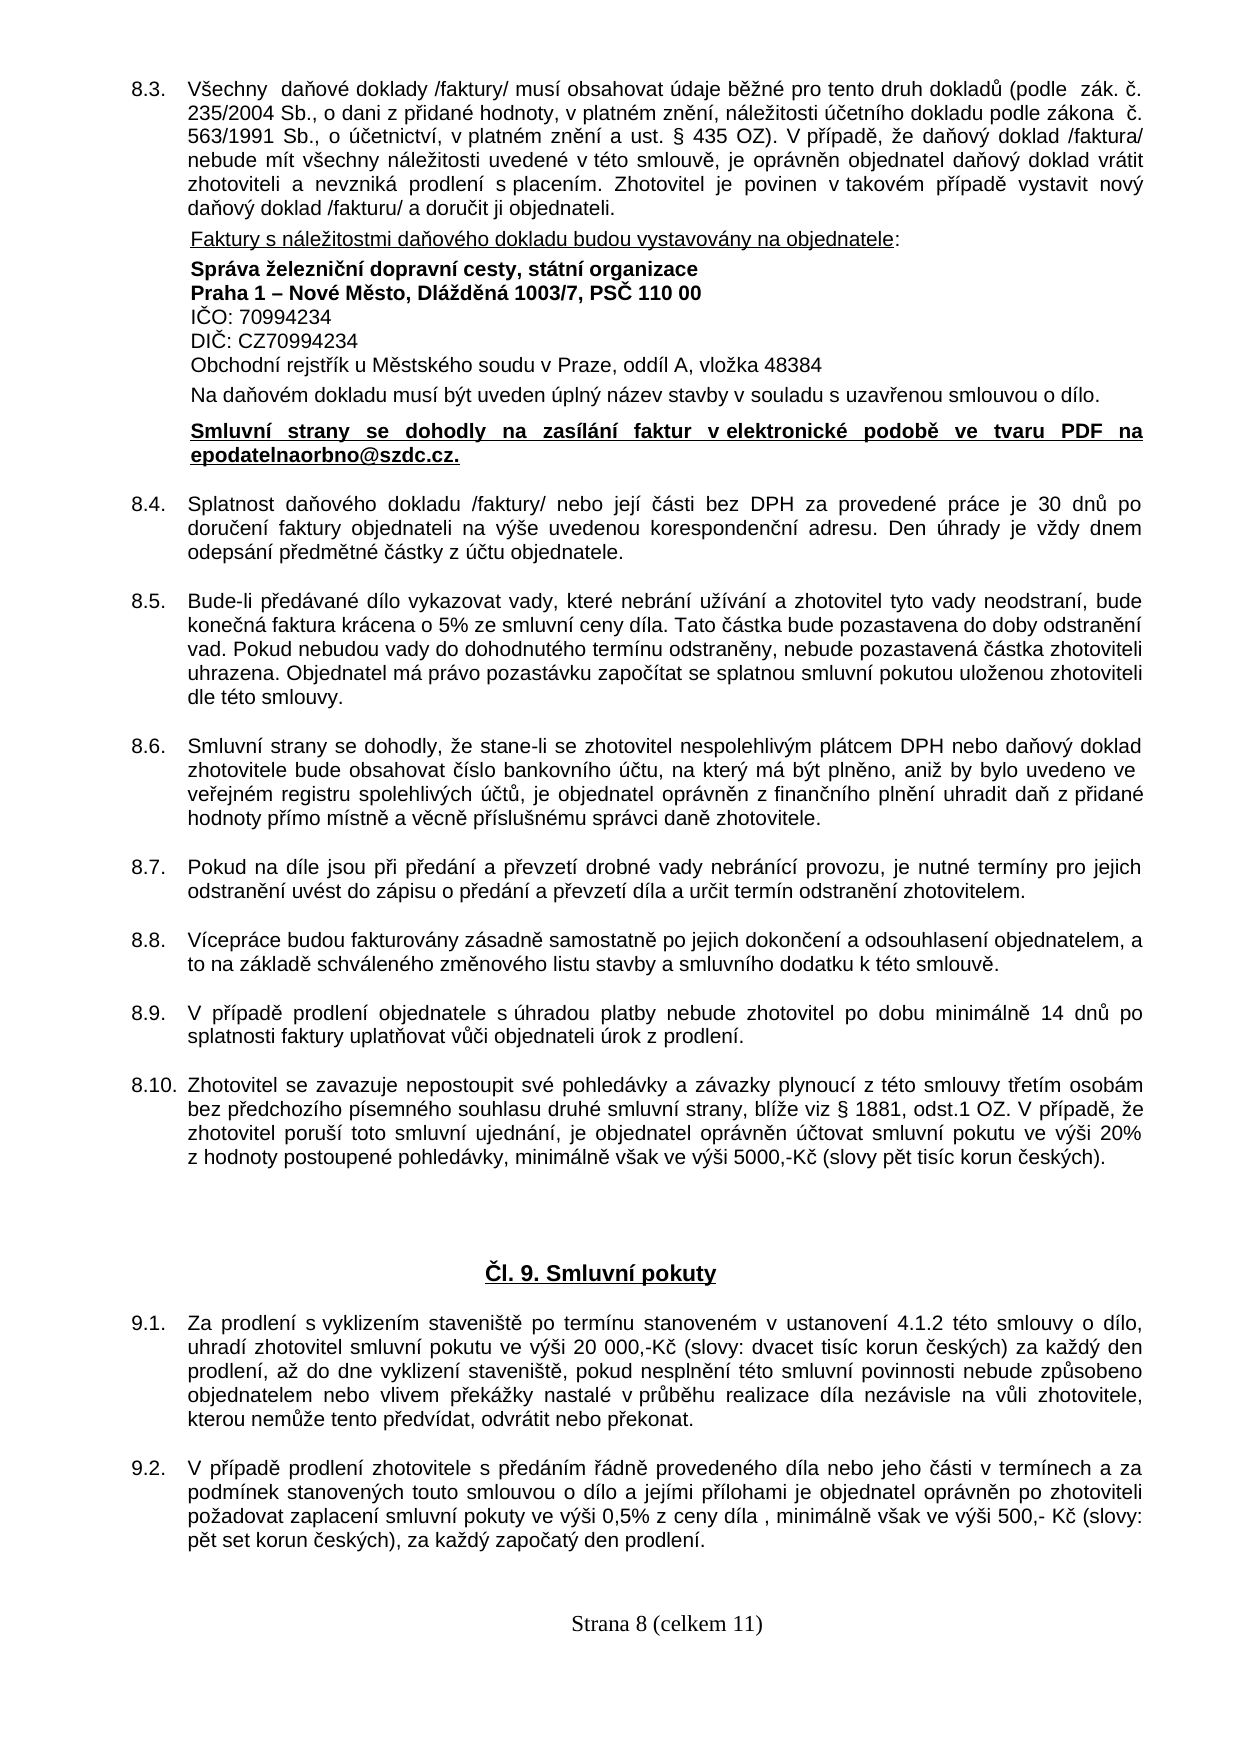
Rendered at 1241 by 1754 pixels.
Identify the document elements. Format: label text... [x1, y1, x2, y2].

subtitle Zhotovitel se zavazuje nepostoupit své pohledávky a závazky plynoucí z této smlouvy třetím osobám bez předchozího písemného souhlasu druhé smluvní strany, blíže viz § 1881, odst.1 OZ. V případě, že zhotovitel poruší toto smluvní ujednání, je objednatel oprávněn účtovat smluvní pokutu ve výši 20% z hodnoty postoupené pohledávky, minimálně však ve výši 5000,-Kč (slovy pět tisíc korun českých). [131, 1073, 1144, 1169]
text Správa železniční dopravní cesty, státní organizace [190, 257, 1144, 281]
subtitle Smluvní pokuty [515, 1260, 1144, 1286]
text Obchodní rejstřík u Městského soudu v Praze, oddíl A, vložka 48384 [190, 352, 1144, 376]
text Praha 1 – Nové Město, Dlážděná 1003/7, PSČ 110 00 [190, 281, 1144, 304]
text Na daňovém dokladu musí být uveden úplný název stavby v souladu s uzavřenou smlouvou o dílo. [190, 383, 1144, 407]
subtitle Smluvní strany se dohodly, že stane-li se zhotovitel nespolehlivým plátcem DPH nebo daňový doklad zhotovitele bude obsahovat číslo bankovního účtu, na který má být plněno, aniž by bylo uvedeno ve veřejném registru spolehlivých účtů, je objednatel oprávněn z finančního plnění uhradit daň z přidané hodnoty přímo místně a věcně příslušnému správci daně zhotovitele. [131, 734, 1144, 829]
subtitle Vícepráce budou fakturovány zásadně samostatně po jejich dokončení a odsouhlasení objednatelem, a to na základě schváleného změnového listu stavby a smluvního dodatku k této smlouvě. [131, 927, 1144, 975]
subtitle Bude-li předávané dílo vykazovat vady, které nebrání užívání a zhotovitel tyto vady neodstraní, bude konečná faktura krácena o 5% ze smluvní ceny díla. Tato částka bude pozastavena do doby odstranění vad. Pokud nebudou vady do dohodnutého termínu odstraněny, nebude pozastavená částka zhotoviteli uhrazena. Objednatel má právo pozastávku započítat se splatnou smluvní pokutou uloženou zhotoviteli dle této smlouvy. [131, 589, 1144, 709]
text Faktury s náležitostmi daňového dokladu budou vystavovány na objednatele: [190, 226, 1144, 250]
subtitle Všechny daňové doklady /faktury/ musí obsahovat údaje běžné pro tento druh dokladů (podle zák. č. 235/2004 Sb., o dani z přidané hodnoty, v platném znění, náležitosti účetního dokladu podle zákona č. 563/1991 Sb., o účetnictví, v platném znění a ust. § 435 OZ). V případě, že daňový doklad /faktura/ nebude mít všechny náležitosti uvedené v této smlouvě, je oprávněn objednatel daňový doklad vrátit zhotoviteli a nevzniká prodlení s placením. Zhotovitel je povinen v takovém případě vystavit nový daňový doklad /fakturu/ a doručit ji objednateli. [131, 76, 1144, 220]
subtitle Pokud na díle jsou při předání a převzetí drobné vady nebránící provozu, je nutné termíny pro jejich odstranění uvést do zápisu o předání a převzetí díla a určit termín odstranění zhotovitelem. [131, 854, 1144, 902]
text IČO: 70994234 [190, 304, 1144, 328]
subtitle V případě prodlení zhotovitele s předáním řádně provedeného díla nebo jeho části v termínech a za podmínek stanovených touto smlouvou o dílo a jejími přílohami je objednatel oprávněn po zhotoviteli požadovat zaplacení smluvní pokuty ve výši 0,5% z ceny díla , minimálně však ve výši 500,- Kč (slovy: pět set korun českých), za každý započatý den prodlení. [131, 1456, 1144, 1552]
subtitle Splatnost daňového dokladu /faktury/ nebo její části bez DPH za provedené práce je 30 dnů po doručení faktury objednateli na výše uvedenou korespondenční adresu. Den úhrady je vždy dnem odepsání předmětné částky z účtu objednatele. [131, 492, 1144, 564]
text Smluvní strany se dohodly na zasílání faktur v elektronické podobě ve tvaru PDF na epodatelnaorbno@szdc.cz. [190, 419, 1144, 467]
subtitle V případě prodlení objednatele s úhradou platby nebude zhotovitel po dobu minimálně 14 dnů po splatnosti faktury uplatňovat vůči objednateli úrok z prodlení. [131, 1000, 1144, 1048]
text DIČ: CZ70994234 [190, 328, 1144, 352]
subtitle Za prodlení s vyklizením staveniště po termínu stanoveném v ustanovení 4.1.2 této smlouvy o dílo, uhradí zhotovitel smluvní pokutu ve výši 20 000,-Kč (slovy: dvacet tisíc korun českých) za každý den prodlení, až do dne vyklizení staveniště, pokud nesplnění této smluvní povinnosti nebude způsobeno objednatelem nebo vlivem překážky nastalé v průběhu realizace díla nezávisle na vůli zhotovitele, kterou nemůže tento předvídat, odvrátit nebo překonat. [131, 1311, 1144, 1431]
